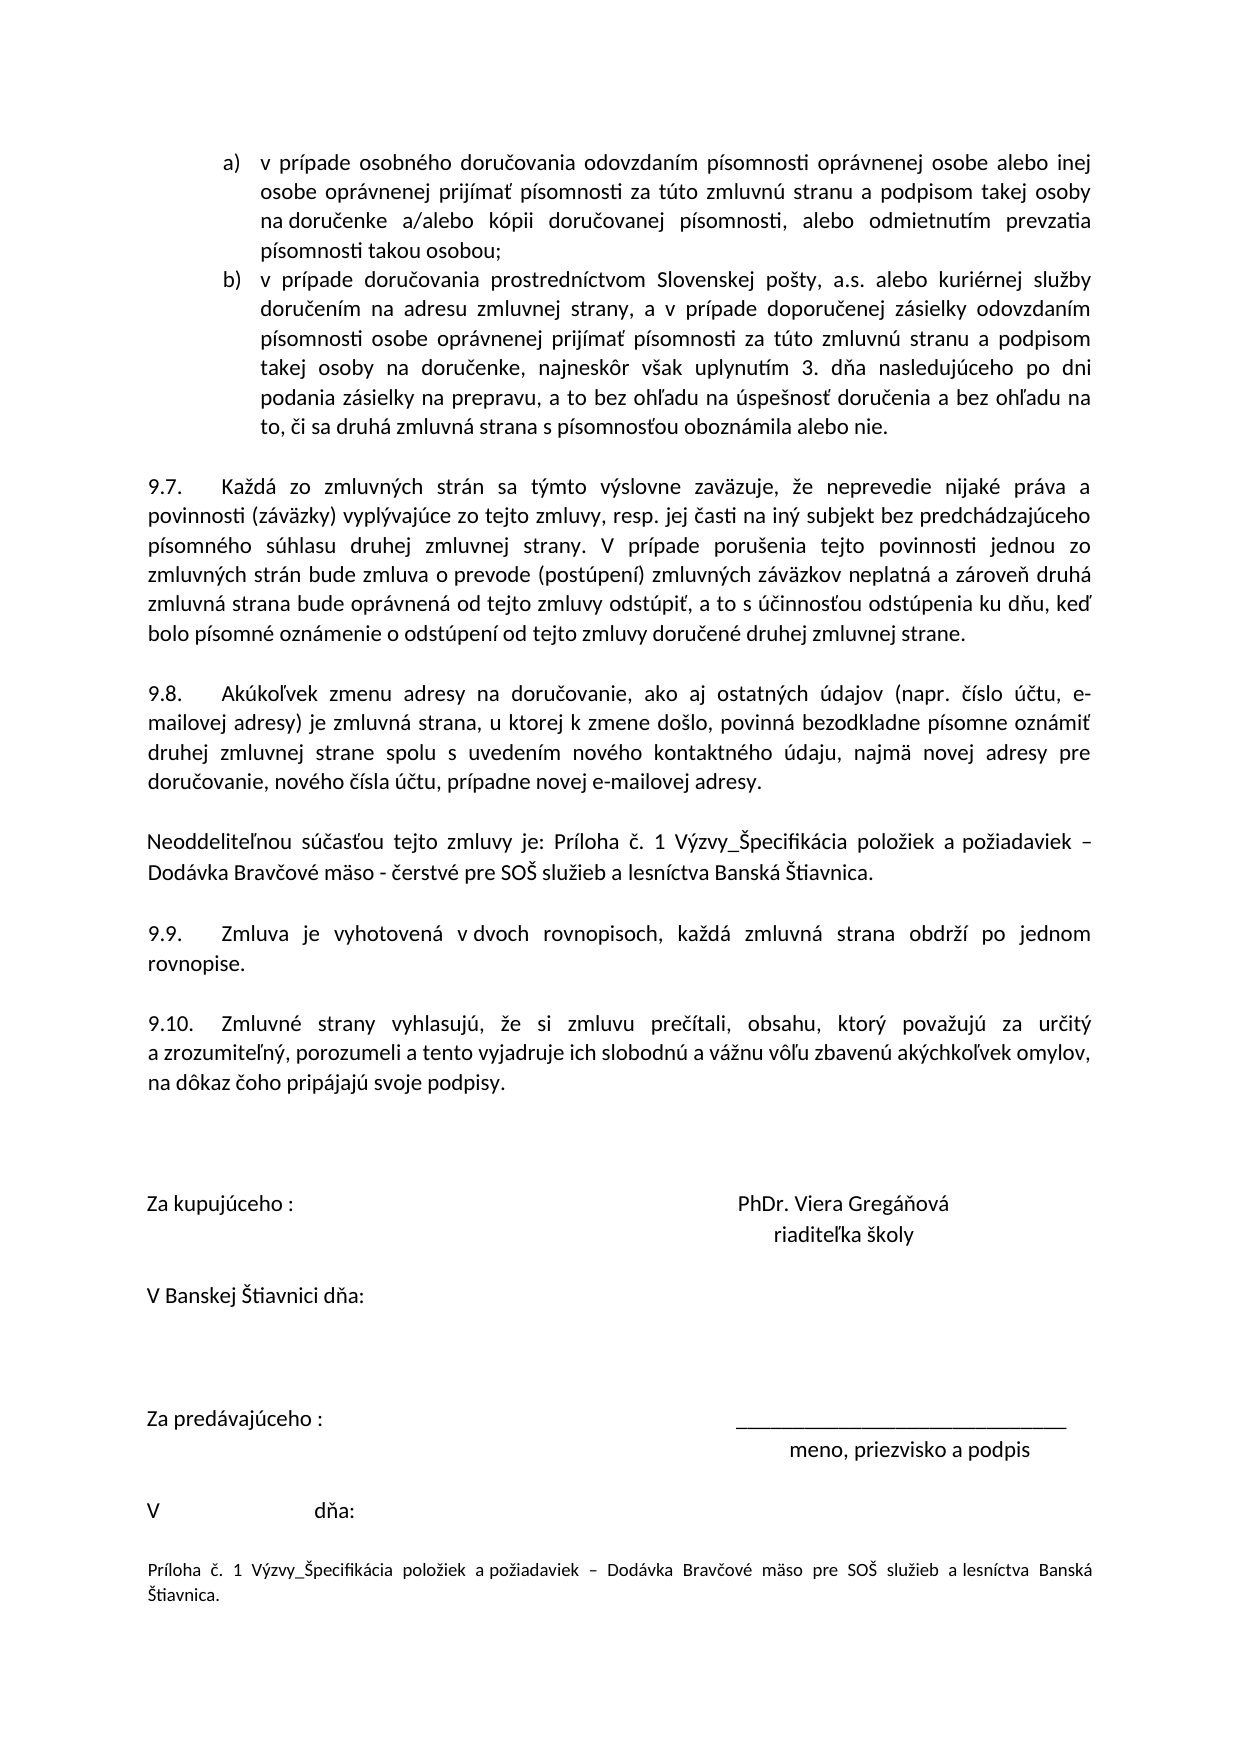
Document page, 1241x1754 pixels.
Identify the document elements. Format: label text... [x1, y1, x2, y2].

list meno, priezvisko a podpis [147, 1435, 1093, 1463]
list riaditeľka školy [147, 1220, 1093, 1279]
list Každá zo zmluvných strán sa týmto výslovne zaväzuje, že neprevedie nijaké práva a povinnosti (záväzky) vyplývajúce zo tejto zmluvy, resp. jej časti na iný subjekt bez predchádzajúceho písomného súhlasu druhej zmluvnej strany. V prípade porušenia tejto povinnosti jednou zo zmluvných strán bude zmluva o prevode (postúpení) zmluvných záväzkov neplatná a zároveň druhá zmluvná strana bude oprávnená od tejto zmluvy odstúpiť, a to s účinnosťou odstúpenia ku dňu, keď bolo písomné oznámenie o odstúpení od tejto zmluvy doručené druhej zmluvnej strane. [148, 472, 1093, 647]
list Akúkoľvek zmenu adresy na doručovanie, ako aj ostatných údajov (napr. číslo účtu, e-mailovej adresy) je zmluvná strana, u ktorej k zmene došlo, povinná bezodkladne písomne oznámiť druhej zmluvnej strane spolu s uvedením nového kontaktného údaju, najmä novej adresy pre doručovanie, nového čísla účtu, prípadne novej e-mailovej adresy. [148, 679, 1093, 795]
list v prípade doručovania prostredníctvom Slovenskej pošty, a.s. alebo kuriérnej služby doručením na adresu zmluvnej strany, a v prípade doporučenej zásielky odovzdaním písomnosti osobe oprávnenej prijímať písomnosti za túto zmluvnú stranu a podpisom takej osoby na doručenke, najneskôr však uplynutím 3. dňa nasledujúceho po dni podania zásielky na prepravu, a to bez ohľadu na úspešnosť doručenia a bez ohľadu na to, či sa druhá zmluvná strana s písomnosťou oboznámila alebo nie. [223, 265, 1093, 440]
list v prípade osobného doručovania odovzdaním písomnosti oprávnenej osobe alebo inej osobe oprávnenej prijímať písomnosti za túto zmluvnú stranu a podpisom takej osoby na doručenke a/alebo kópii doručovanej písomnosti, alebo odmietnutím prevzatia písomnosti takou osobou; [223, 148, 1093, 264]
list V Banskej Štiavnici dňa: [147, 1281, 1093, 1309]
list Neoddeliteľnou súčasťou tejto zmluvy je: Príloha č. 1 Výzvy_Špecifikácia položiek a požiadaviek – Dodávka Bravčové mäso - čerstvé pre SOŠ služieb a lesníctva Banská Štiavnica. [147, 827, 1093, 886]
list Za predávajúceho : _____________________________ [147, 1404, 1093, 1432]
list Zmluva je vyhotovená v dvoch rovnopisoch, každá zmluvná strana obdrží po jednom rovnopise. [148, 919, 1093, 977]
text Príloha č. 1 Výzvy_Špecifikácia položiek a požiadaviek – Dodávka Bravčové mäso pre SOŠ služieb a lesníctva Banská Štiavnica. [148, 1558, 1093, 1606]
list V dňa: [147, 1497, 1093, 1524]
list Za kupujúceho : PhDr. Viera Gregáňová [147, 1189, 1093, 1217]
list Zmluvné strany vyhlasujú, že si zmluvu prečítali, obsahu, ktorý považujú za určitý a zrozumiteľný, porozumeli a tento vyjadruje ich slobodnú a vážnu vôľu zbavenú akýchkoľvek omylov, na dôkaz čoho pripájajú svoje podpisy. [148, 1009, 1093, 1096]
